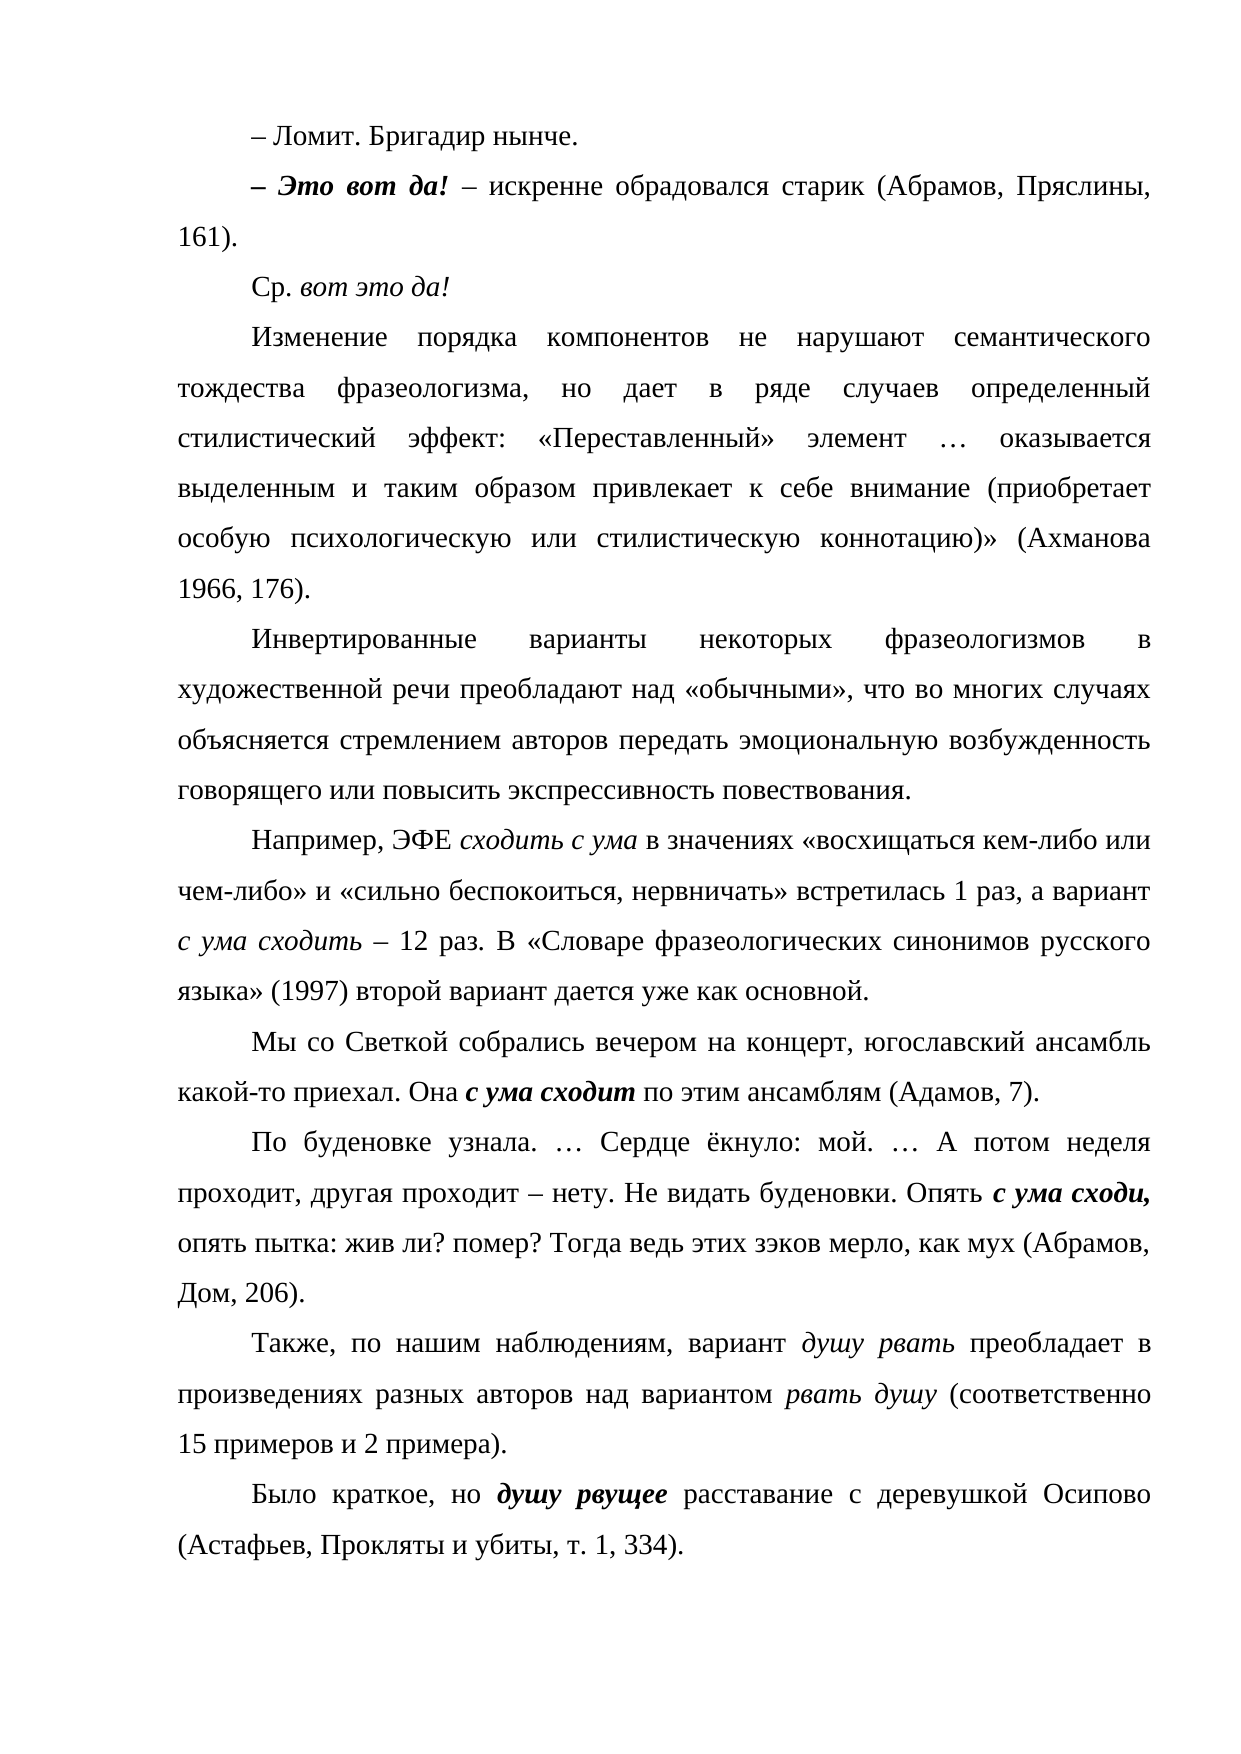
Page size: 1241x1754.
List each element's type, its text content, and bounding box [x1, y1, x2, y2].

text – Это вот да! – искренне обрадовался старик (Абрамов, Пряслины, 161). [177, 168, 1152, 252]
text Например, ЭФЕ сходить с ума в значениях «восхищаться кем-либо или чем-либо» и «сильно беспокоиться, нервничать» встретилась 1 раз, а вариант с ума сходить – 12 раз. В «Словаре фразеологических синонимов русского языка» (1997) второй вариант дается уже как основной. [177, 822, 1152, 1007]
text Также, по нашим наблюдениям, вариант душу рвать преобладает в произведениях разных авторов над вариантом рвать душу (соответственно 15 примеров и 2 примера). [177, 1326, 1152, 1460]
text Ср. вот это да! [177, 269, 1152, 303]
text Изменение порядка компонентов не нарушают семантического тождества фразеологизма, но дает в ряде случаев определенный стилистический эффект: «Переставленный» элемент … оказывается выделенным и таким образом привлекает к себе внимание (приобретает особую психологическую или стилистическую коннотацию)» (Ахманова 1966, 176). [177, 319, 1152, 604]
text – Ломит. Бригадир нынче. [177, 118, 1152, 152]
text Мы со Светкой собрались вечером на концерт, югославский ансамбль какой-то приехал. Она с ума сходит по этим ансамблям (Адамов, 7). [177, 1024, 1152, 1108]
text По буденовке узнала. … Сердце ёкнуло: мой. … А потом неделя проходит, другая проходит – нету. Не видать буденовки. Опять с ума сходи, опять пытка: жив ли? помер? Тогда ведь этих зэков мерло, как мух (Абрамов, Дом, 206). [177, 1124, 1152, 1309]
text Инвертированные варианты некоторых фразеологизмов в художественной речи преобладают над «обычными», что во многих случаях объясняется стремлением авторов передать эмоциональную возбужденность говорящего или повысить экспрессивность повествования. [177, 621, 1152, 806]
text Было краткое, но душу рвущее расставание с деревушкой Осипово (Астафьев, Прокляты и убиты, т. 1, 334). [177, 1477, 1152, 1560]
